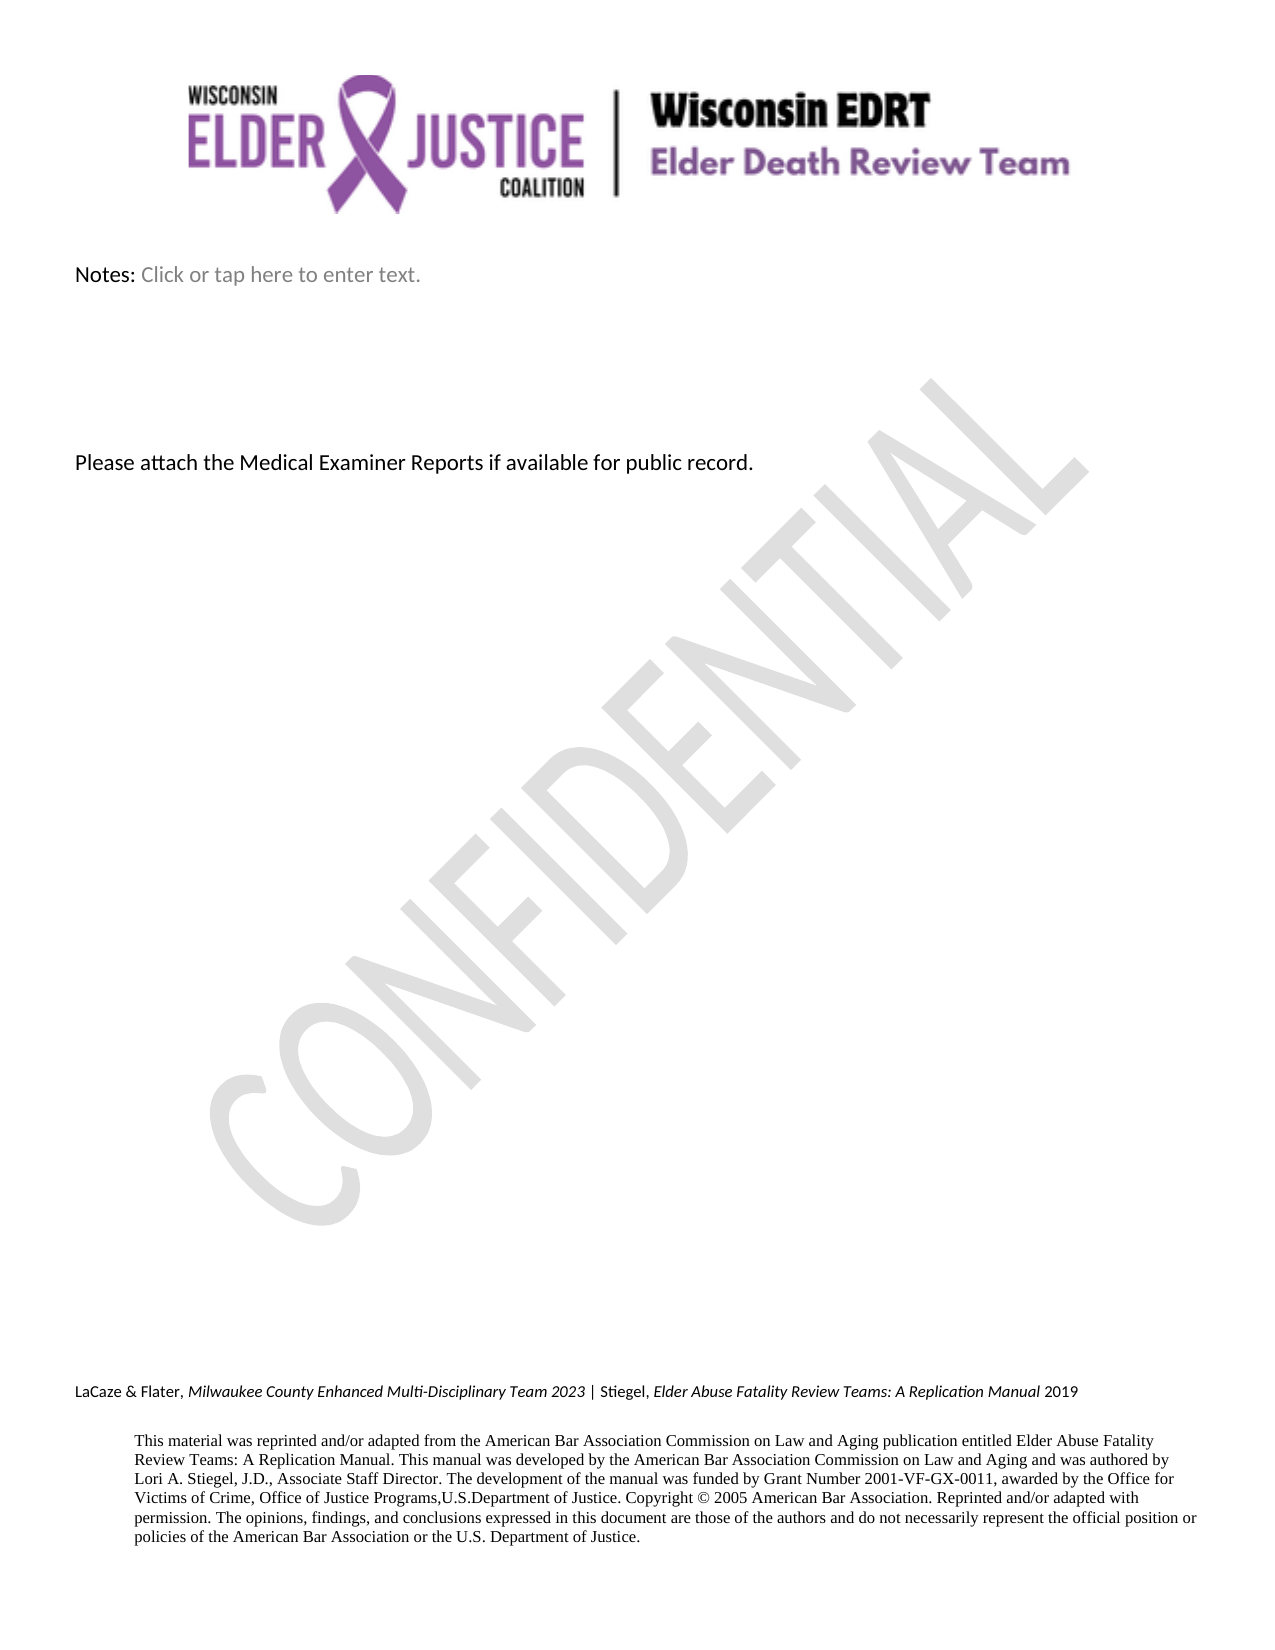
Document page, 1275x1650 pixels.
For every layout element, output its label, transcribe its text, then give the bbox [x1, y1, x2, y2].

text Notes: [75, 260, 1200, 288]
picture [188, 75, 1087, 214]
text Please attach the Medical Examiner Reports if available for public record. [75, 448, 1200, 476]
